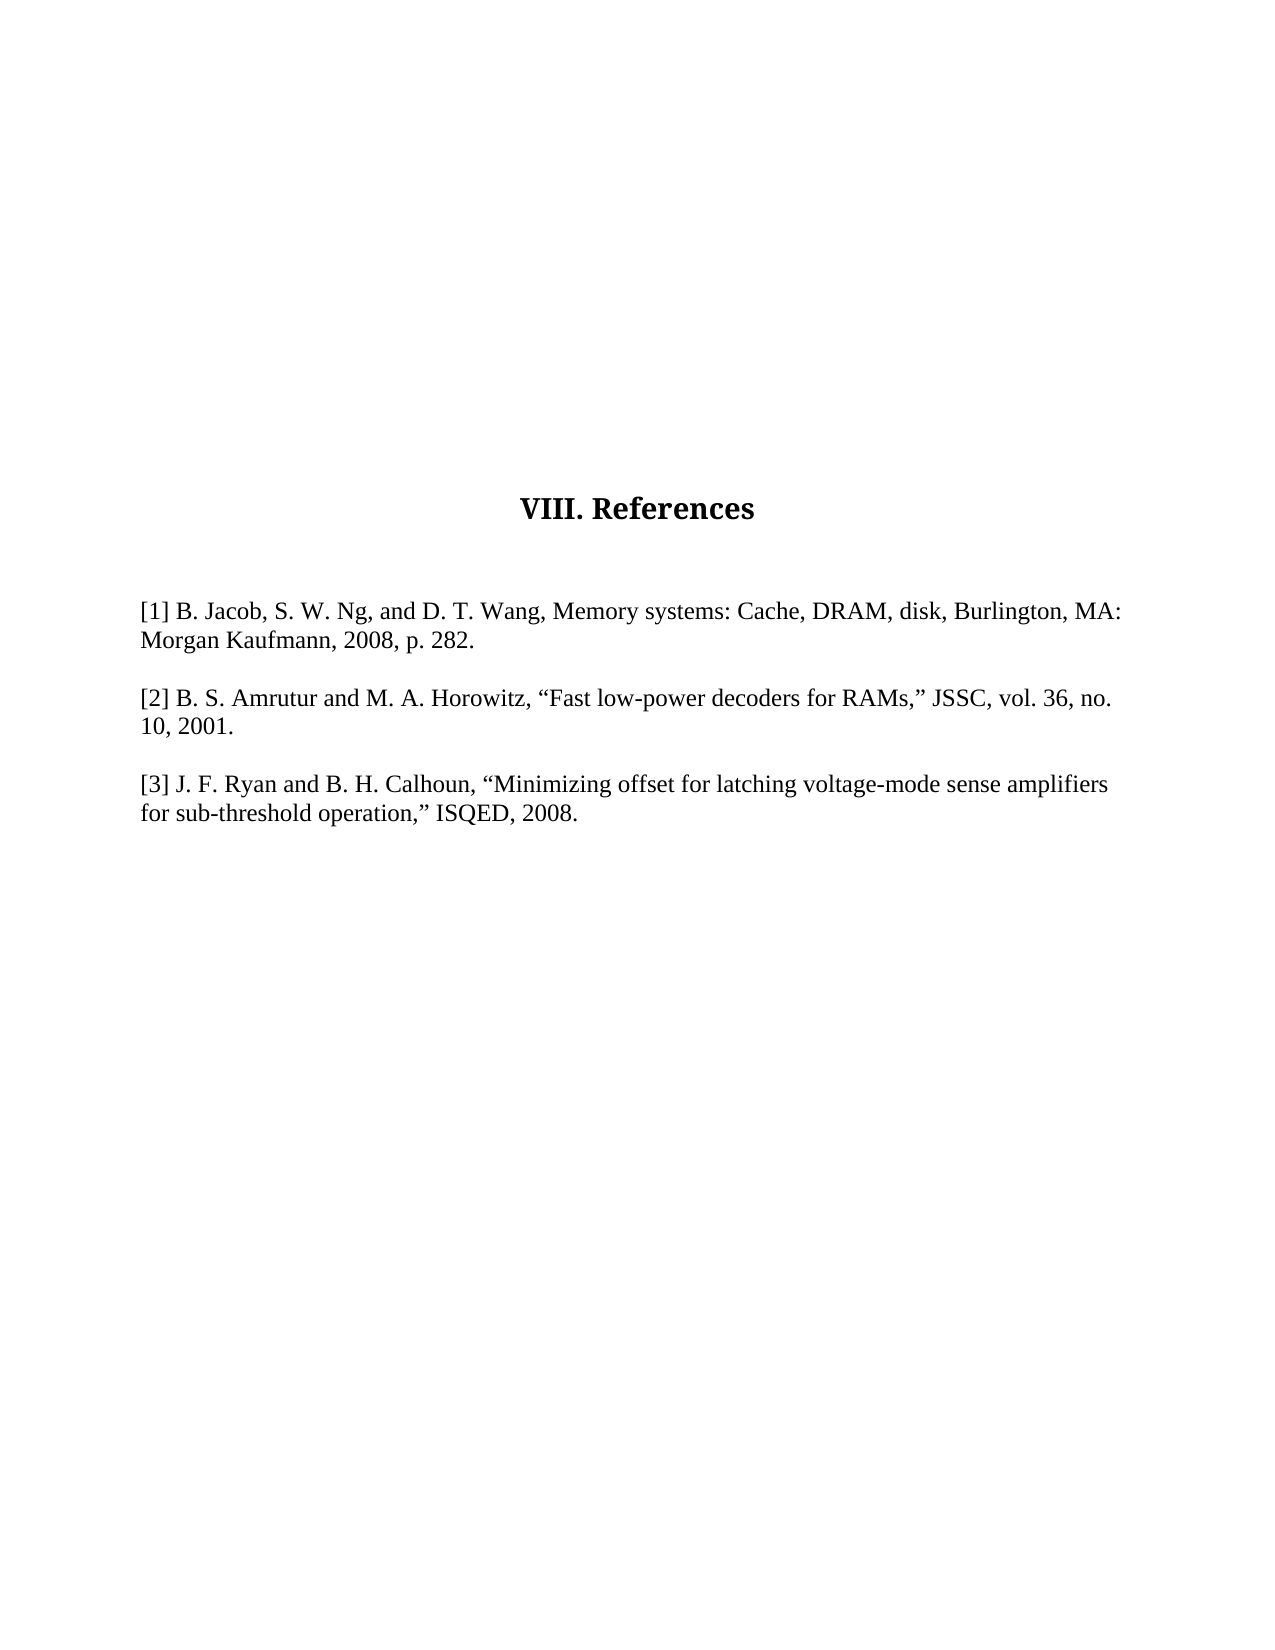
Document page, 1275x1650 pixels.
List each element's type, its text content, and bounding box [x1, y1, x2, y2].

text VIII. References [0, 488, 1275, 528]
